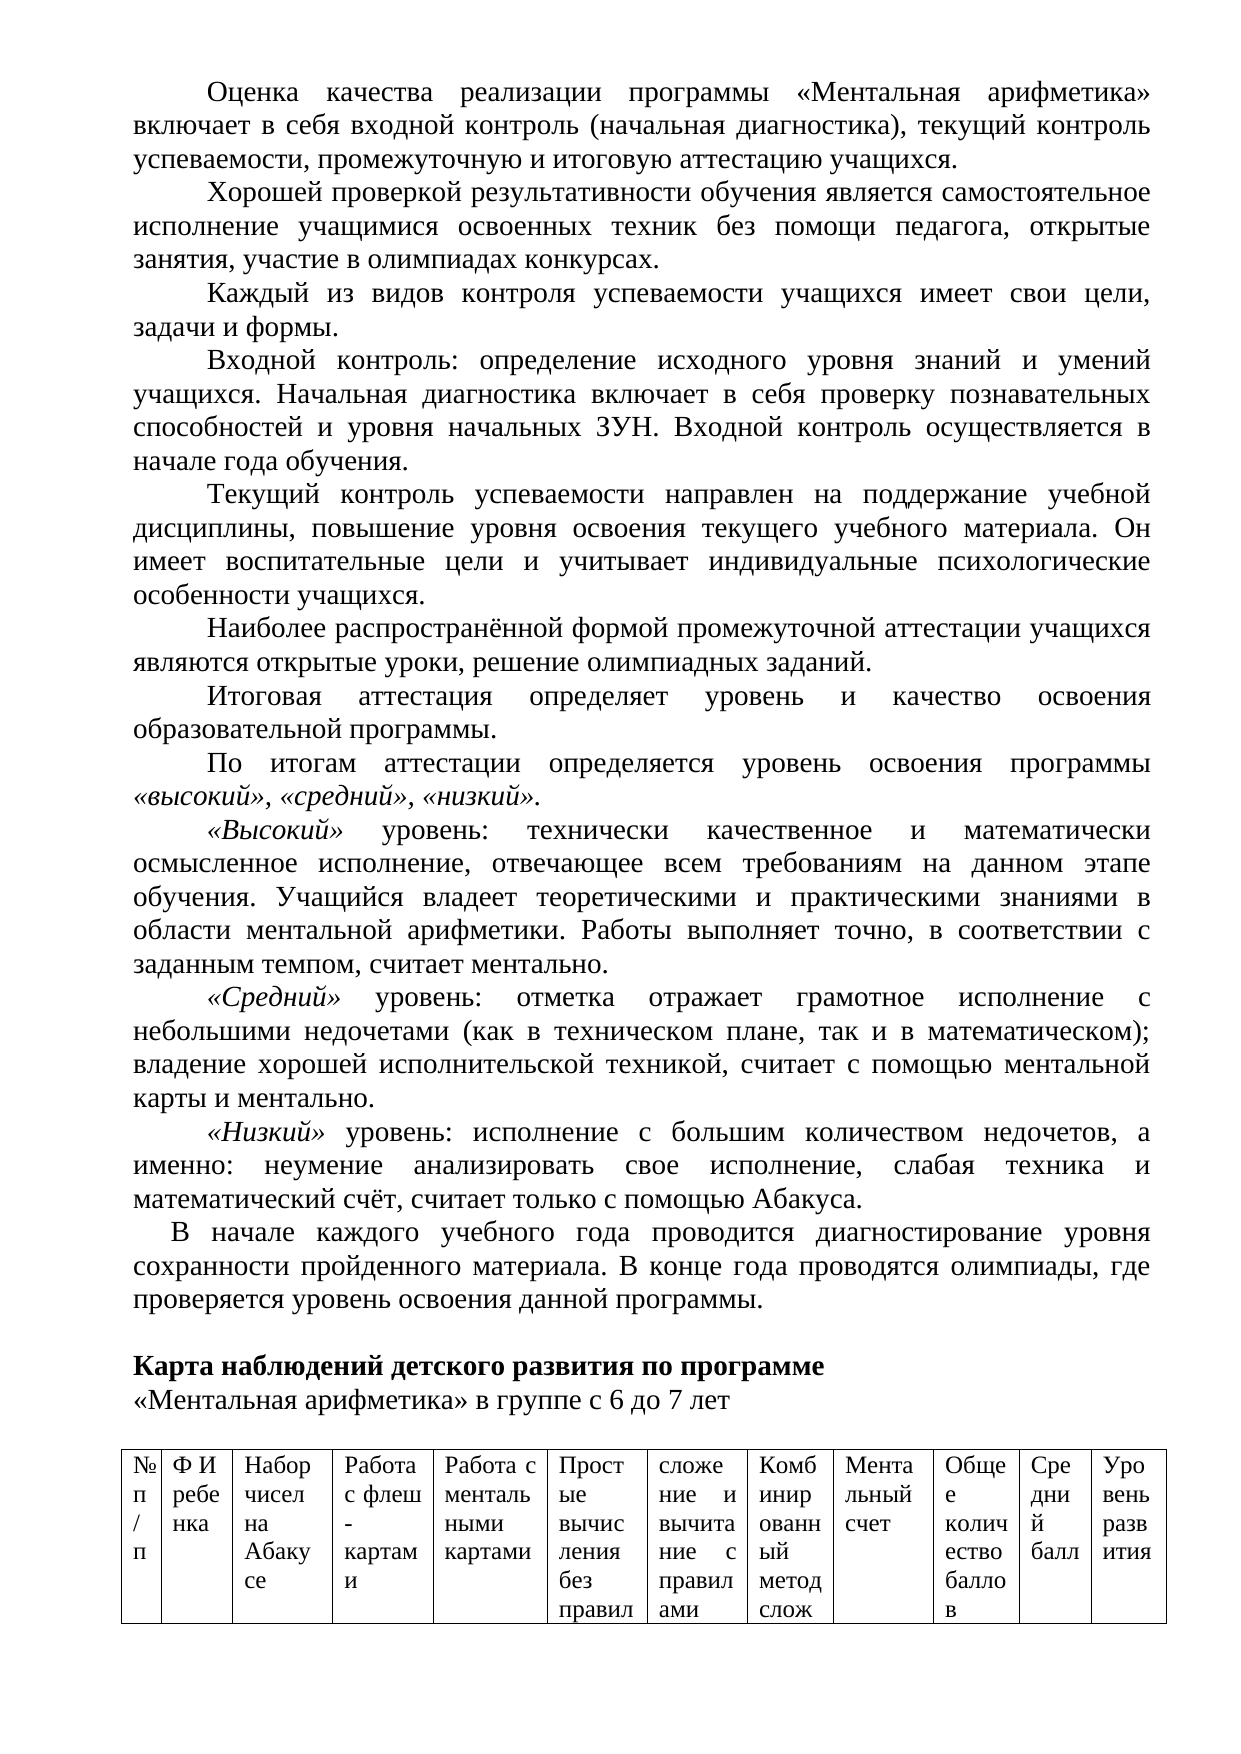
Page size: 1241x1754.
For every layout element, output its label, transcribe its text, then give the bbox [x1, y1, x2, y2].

text Итоговая аттестация определяет уровень и качество освоения образовательной программы. [133, 678, 1152, 745]
text Каждый из видов контроля успеваемости учащихся имеет свои цели, задачи и формы. [133, 275, 1152, 342]
table_header Ментальный счет [834, 1450, 933, 1623]
table_header № п/п [122, 1450, 161, 1623]
text «Ментальная арифметика» в группе с 6 до 7 лет [133, 1382, 1152, 1416]
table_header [233, 1450, 332, 1623]
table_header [748, 1450, 833, 1623]
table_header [434, 1450, 547, 1623]
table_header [648, 1450, 747, 1623]
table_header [548, 1450, 647, 1623]
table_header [934, 1450, 1019, 1623]
text Входной контроль: определение исходного уровня знаний и умений учащихся. Начальная диагностика включает в себя проверку познавательных способностей и уровня начальных ЗУН. Входной контроль осуществляется в начале года обучения. [133, 342, 1152, 476]
text «Средний» уровень: отметка отражает грамотное исполнение с небольшими недочетами (как в техническом плане, так и в математическом); владение хорошей исполнительской техникой, считает с помощью ментальной карты и ментально. [133, 979, 1152, 1114]
text По итогам аттестации определяется уровень освоения программы «высокий», «средний», «низкий». [133, 745, 1152, 812]
text Карта наблюдений детского развития по программе [133, 1348, 1152, 1382]
text Оценка качества реализации программы «Ментальная арифметика» включает в себя входной контроль (начальная диагностика), текущий контроль успеваемости, промежуточную и итоговую аттестацию учащихся. [133, 74, 1152, 174]
table_header Средний балл [1020, 1450, 1091, 1623]
text В начале каждого учебного года проводится диагностирование уровня сохранности пройденного материала. В конце года проводятся олимпиады, где проверяется уровень освоения данной программы. [133, 1214, 1152, 1315]
text Текущий контроль успеваемости направлен на поддержание учебной дисциплины, повышение уровня освоения текущего учебного материала. Он имеет воспитательные цели и учитывает индивидуальные психологические особенности учащихся. [133, 476, 1152, 611]
text Хорошей проверкой результативности обучения является самостоятельное исполнение учащимися освоенных техник без помощи педагога, открытые занятия, участие в олимпиадах конкурсах. [133, 174, 1152, 275]
text Наиболее распространённой формой промежуточной аттестации учащихся являются открытые уроки, решение олимпиадных заданий. [133, 611, 1152, 678]
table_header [333, 1450, 433, 1623]
text «Высокий» уровень: технически качественное и математически осмысленное исполнение, отвечающее всем требованиям на данном этапе обучения. Учащийся владеет теоретическими и практическими знаниями в области ментальной арифметики. Работы выполняет точно, в соответствии с заданным темпом, считает ментально. [133, 812, 1152, 979]
table_header Уровень развития [1092, 1450, 1166, 1623]
text «Низкий» уровень: исполнение с большим количеством недочетов, а именно: неумение анализировать свое исполнение, слабая техника и математический счёт, считает только с помощью Абакуса. [133, 1114, 1152, 1214]
table_header Ф И ребенка [162, 1450, 232, 1623]
